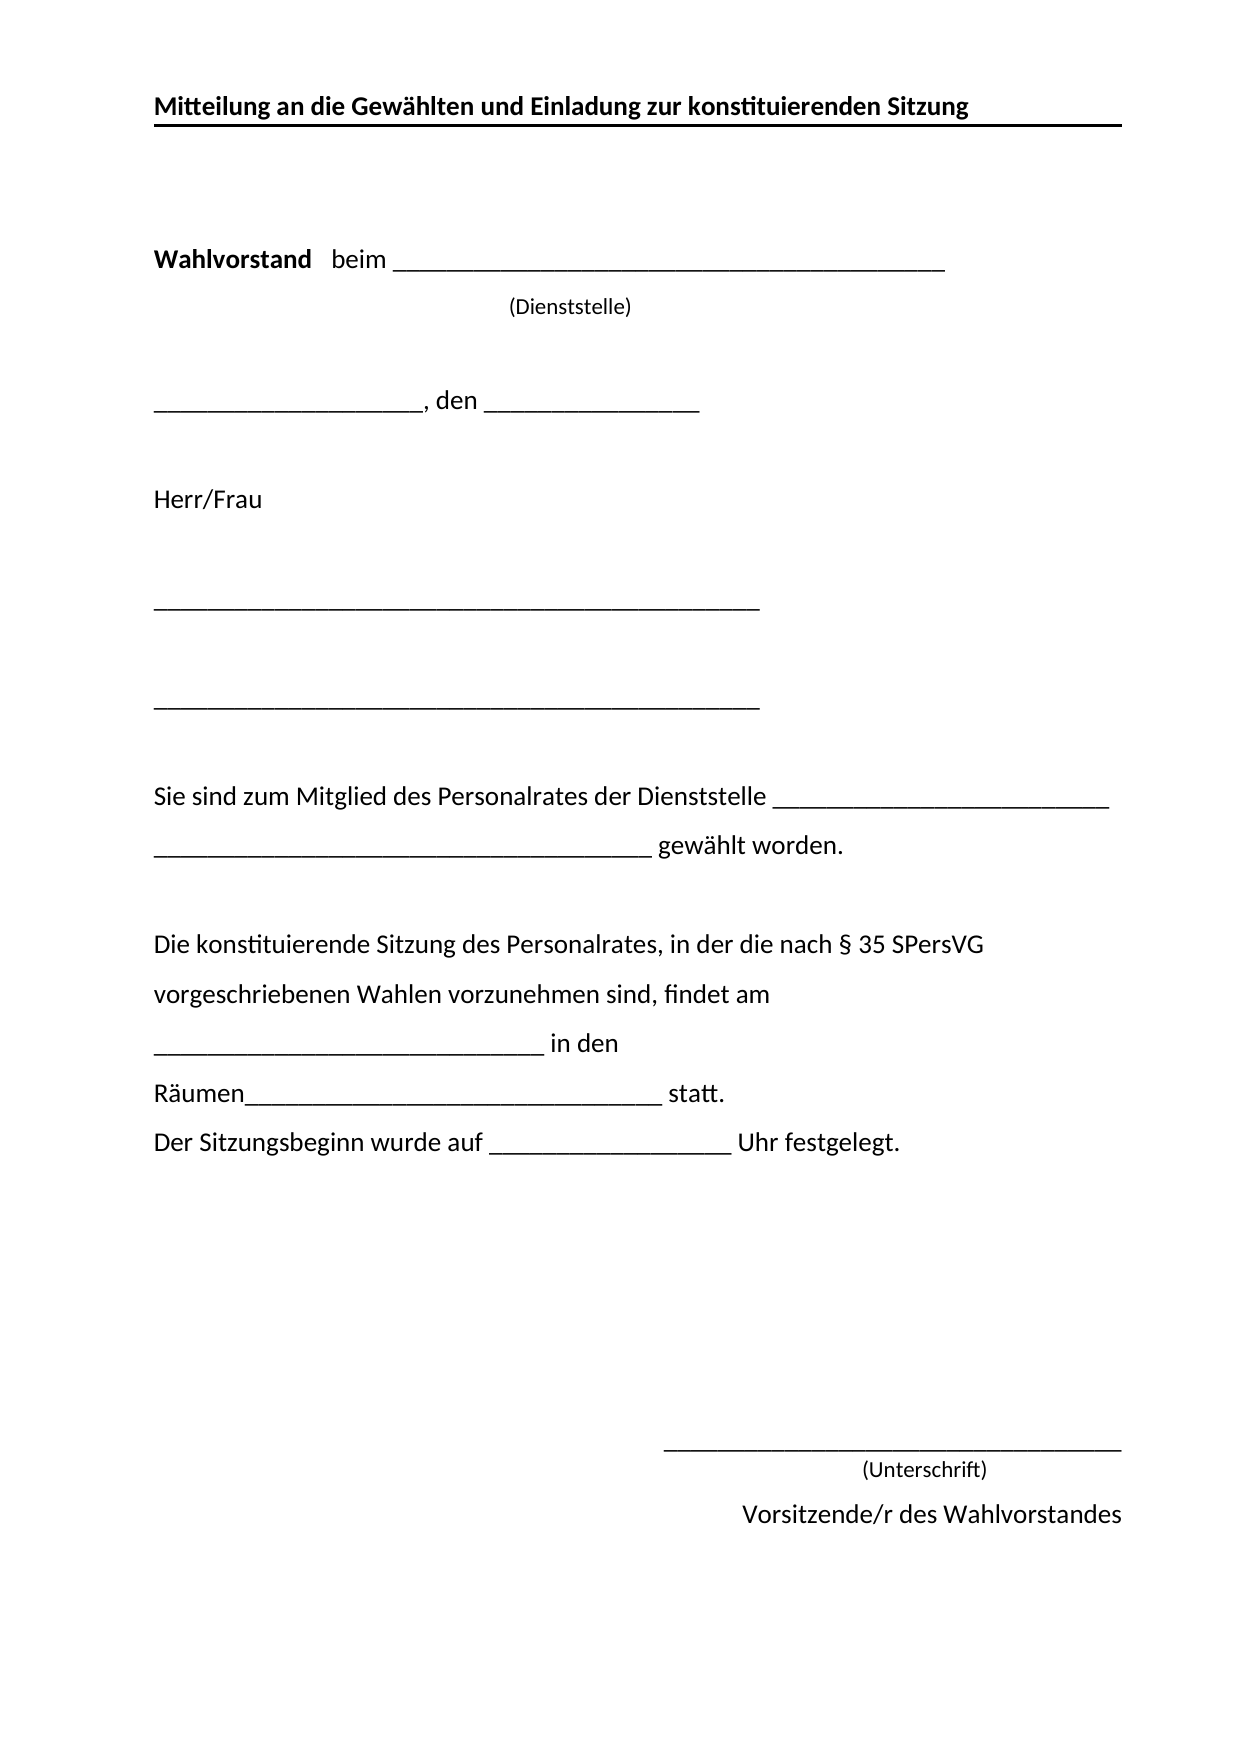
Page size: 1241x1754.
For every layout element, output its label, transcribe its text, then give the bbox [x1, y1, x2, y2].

text __________________________________ [153, 1422, 1122, 1455]
text Wahlvorstand beim _________________________________________ [153, 242, 1122, 275]
text (Unterschrift) [153, 1455, 987, 1483]
text Die konstituierende Sitzung des Personalrates, in der die nach § 35 SPersVG vorgeschriebenen Wahlen vorzunehmen sind, findet am _____________________________ in den Räumen_______________________________ statt. [153, 927, 1122, 1109]
text _____________________________________________ [153, 680, 1122, 713]
text Vorsitzende/r des Wahlvorstandes [153, 1497, 1122, 1530]
text (Dienststelle) [153, 292, 1122, 320]
text Mitteilung an die Gewählten und Einladung zur konstituierenden Sitzung [153, 89, 1122, 127]
text Herr/Frau [153, 482, 1122, 515]
text _____________________________________________ [153, 581, 1122, 614]
text Sie sind zum Mitglied des Personalrates der Dienststelle _________________________ _____________________________________ gewählt worden. [153, 779, 1122, 862]
text ____________________, den ________________ [153, 383, 1122, 416]
text Der Sitzungsbeginn wurde auf __________________ Uhr festgelegt. [153, 1125, 1122, 1158]
